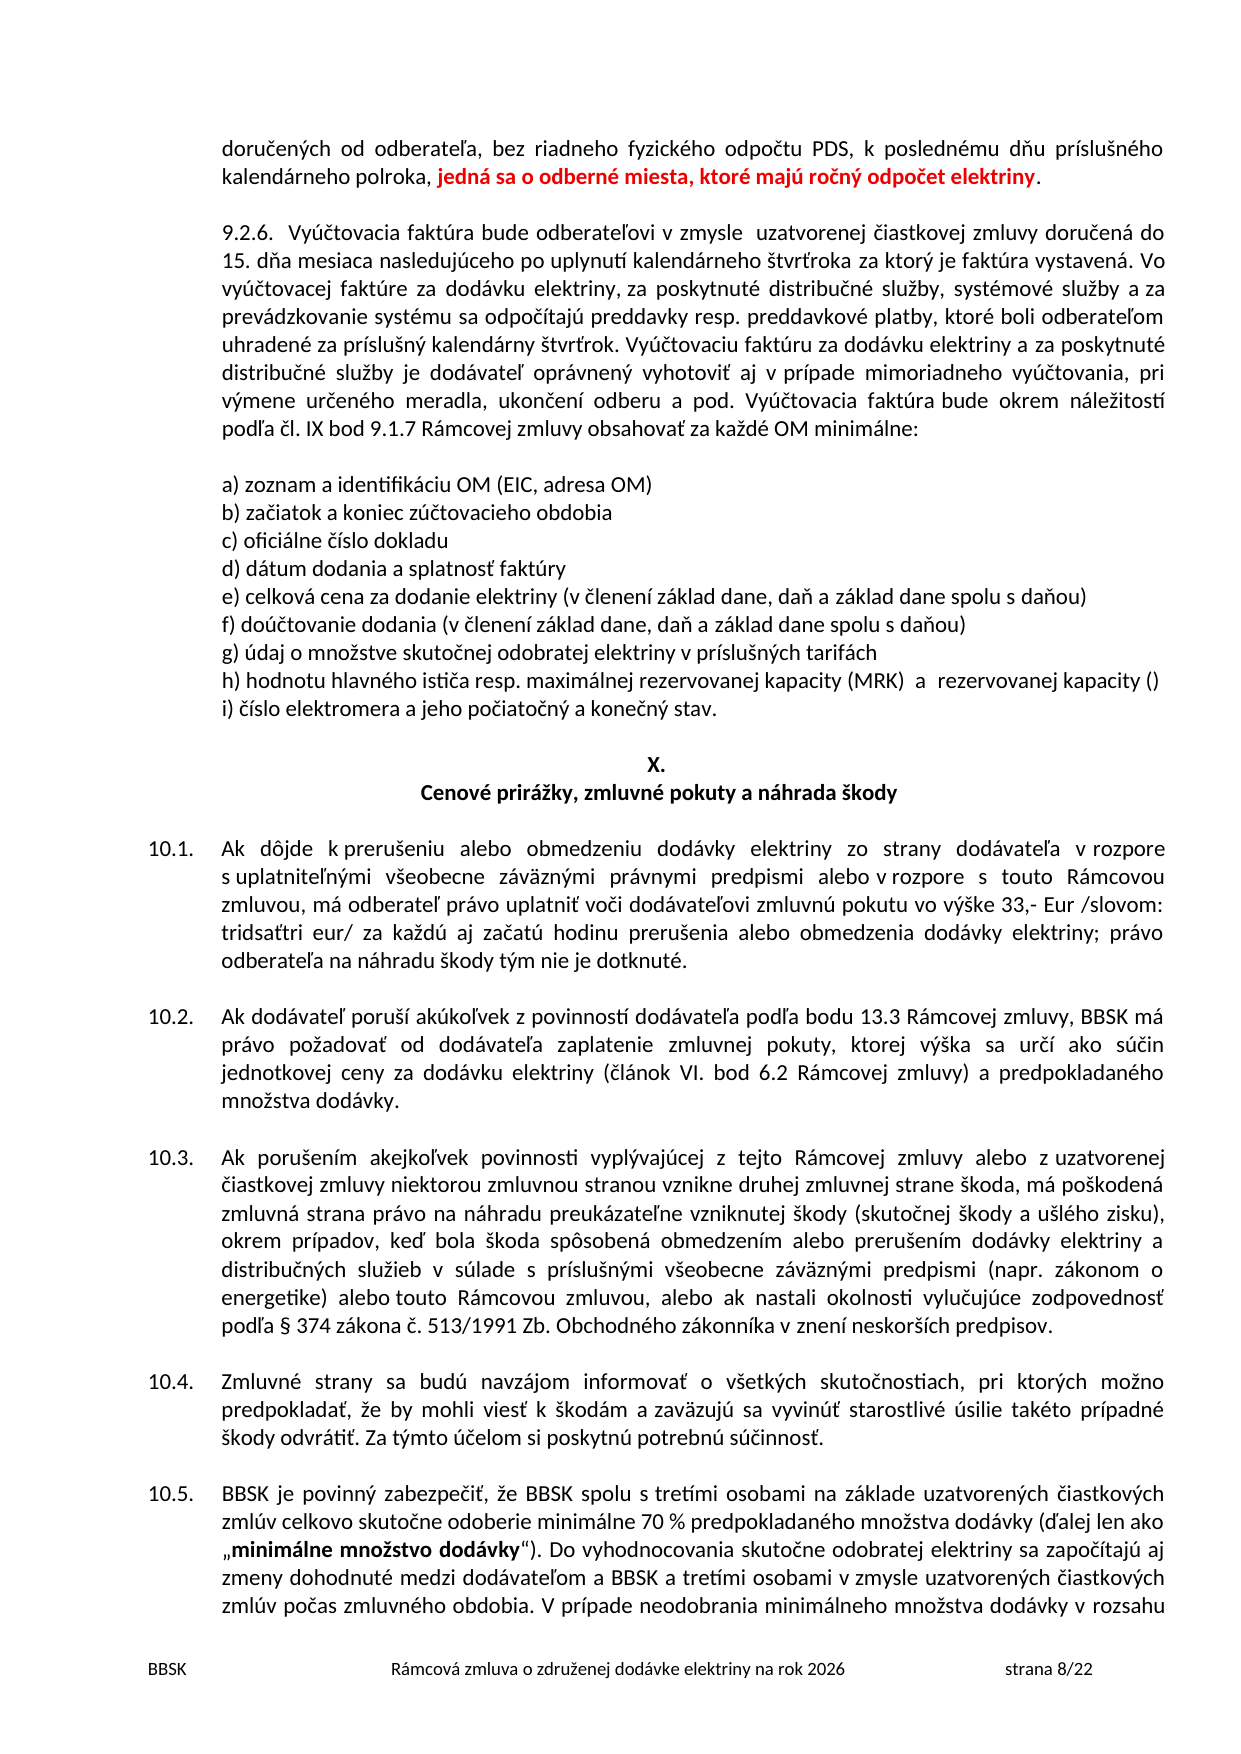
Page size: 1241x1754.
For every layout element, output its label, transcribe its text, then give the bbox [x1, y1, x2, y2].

text b) začiatok a koniec zúčtovacieho obdobia [148, 498, 1165, 526]
text g) údaj o množstve skutočnej odobratej elektriny v príslušných tarifách [222, 638, 1165, 666]
text 10.1. Ak dôjde k prerušeniu alebo obmedzeniu dodávky elektriny zo strany dodávateľa v rozpore s uplatniteľnými všeobecne záväznými právnymi predpismi alebo v rozpore s touto Rámcovou zmluvou, má odberateľ právo uplatniť voči dodávateľovi zmluvnú pokutu vo výške 33,- Eur /slovom: tridsaťtri eur/ za každú aj začatú hodinu prerušenia alebo obmedzenia dodávky elektriny; právo odberateľa na náhradu škody tým nie je dotknuté. [148, 834, 1165, 974]
text X. [148, 750, 1165, 778]
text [148, 1479, 1165, 1619]
text c) oficiálne číslo dokladu [222, 526, 1165, 554]
text 10.4. Zmluvné strany sa budú navzájom informovať o všetkých skutočnostiach, pri ktorých možno predpokladať, že by mohli viesť k škodám a zaväzujú sa vyvinúť starostlivé úsilie takéto prípadné škody odvrátiť. Za týmto účelom si poskytnú potrebnú súčinnosť. [148, 1367, 1165, 1451]
text 10.3. Ak porušením akejkoľvek povinnosti vyplývajúcej z tejto Rámcovej zmluvy alebo z uzatvorenej čiastkovej zmluvy niektorou zmluvnou stranou vznikne druhej zmluvnej strane škoda, má poškodená zmluvná strana právo na náhradu preukázateľne vzniknutej škody (skutočnej škody a ušlého zisku), okrem prípadov, keď bola škoda spôsobená obmedzením alebo prerušením dodávky elektriny a distribučných služieb v súlade s príslušnými všeobecne záväznými predpismi (napr. zákonom o energetike) alebo touto Rámcovou zmluvou, alebo ak nastali okolnosti vylučujúce zodpovednosť podľa § 374 zákona č. 513/1991 Zb. Obchodného zákonníka v znení neskorších predpisov. [148, 1143, 1165, 1339]
text i) číslo elektromera a jeho počiatočný a konečný stav. [222, 694, 1165, 722]
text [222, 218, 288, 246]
text d) dátum dodania a splatnosť faktúry [222, 554, 1165, 582]
text h) hodnotu hlavného ističa resp. maximálnej rezervovanej kapacity (MRK) a rezervovanej kapacity () [222, 666, 1165, 694]
text a) zoznam a identifikáciu OM (EIC, adresa OM) [222, 470, 1165, 498]
text 10.2. Ak dodávateľ poruší akúkoľvek z povinností dodávateľa podľa bodu 13.3 Rámcovej zmluvy, BBSK má právo požadovať od dodávateľa zaplatenie zmluvnej pokuty, ktorej výška sa určí ako súčin jednotkovej ceny za dodávku elektriny (článok VI. bod 6.2 Rámcovej zmluvy) a predpokladaného množstva dodávky. [148, 1002, 1165, 1114]
text e) celková cena za dodanie elektriny (v členení základ dane, daň a základ dane spolu s daňou) [222, 582, 1165, 610]
text 9.2.6. Vyúčtovacia faktúra bude odberateľovi v zmysle uzatvorenej čiastkovej zmluvy doručená do 15. dňa mesiaca nasledujúceho po uplynutí kalendárneho štvrťroka za ktorý je faktúra vystavená. Vo vyúčtovacej faktúre za dodávku elektriny, za poskytnuté distribučné služby, systémové služby a za prevádzkovanie systému sa odpočítajú preddavky resp. preddavkové platby, ktoré boli odberateľom uhradené za príslušný kalendárny štvrťrok. Vyúčtovaciu faktúru za dodávku elektriny a za poskytnuté distribučné služby je dodávateľ oprávnený vyhotoviť aj v prípade mimoriadneho vyúčtovania, pri výmene určeného meradla, ukončení odberu a pod. Vyúčtovacia faktúra bude okrem náležitostí podľa čl. IX bod 9.1.7 Rámcovej zmluvy obsahovať za každé OM minimálne: [222, 246, 1165, 442]
text f) doúčtovanie dodania (v členení základ dane, daň a základ dane spolu s daňou) [222, 610, 1165, 638]
text Cenové prirážky, zmluvné pokuty a náhrada škody [148, 778, 1165, 806]
